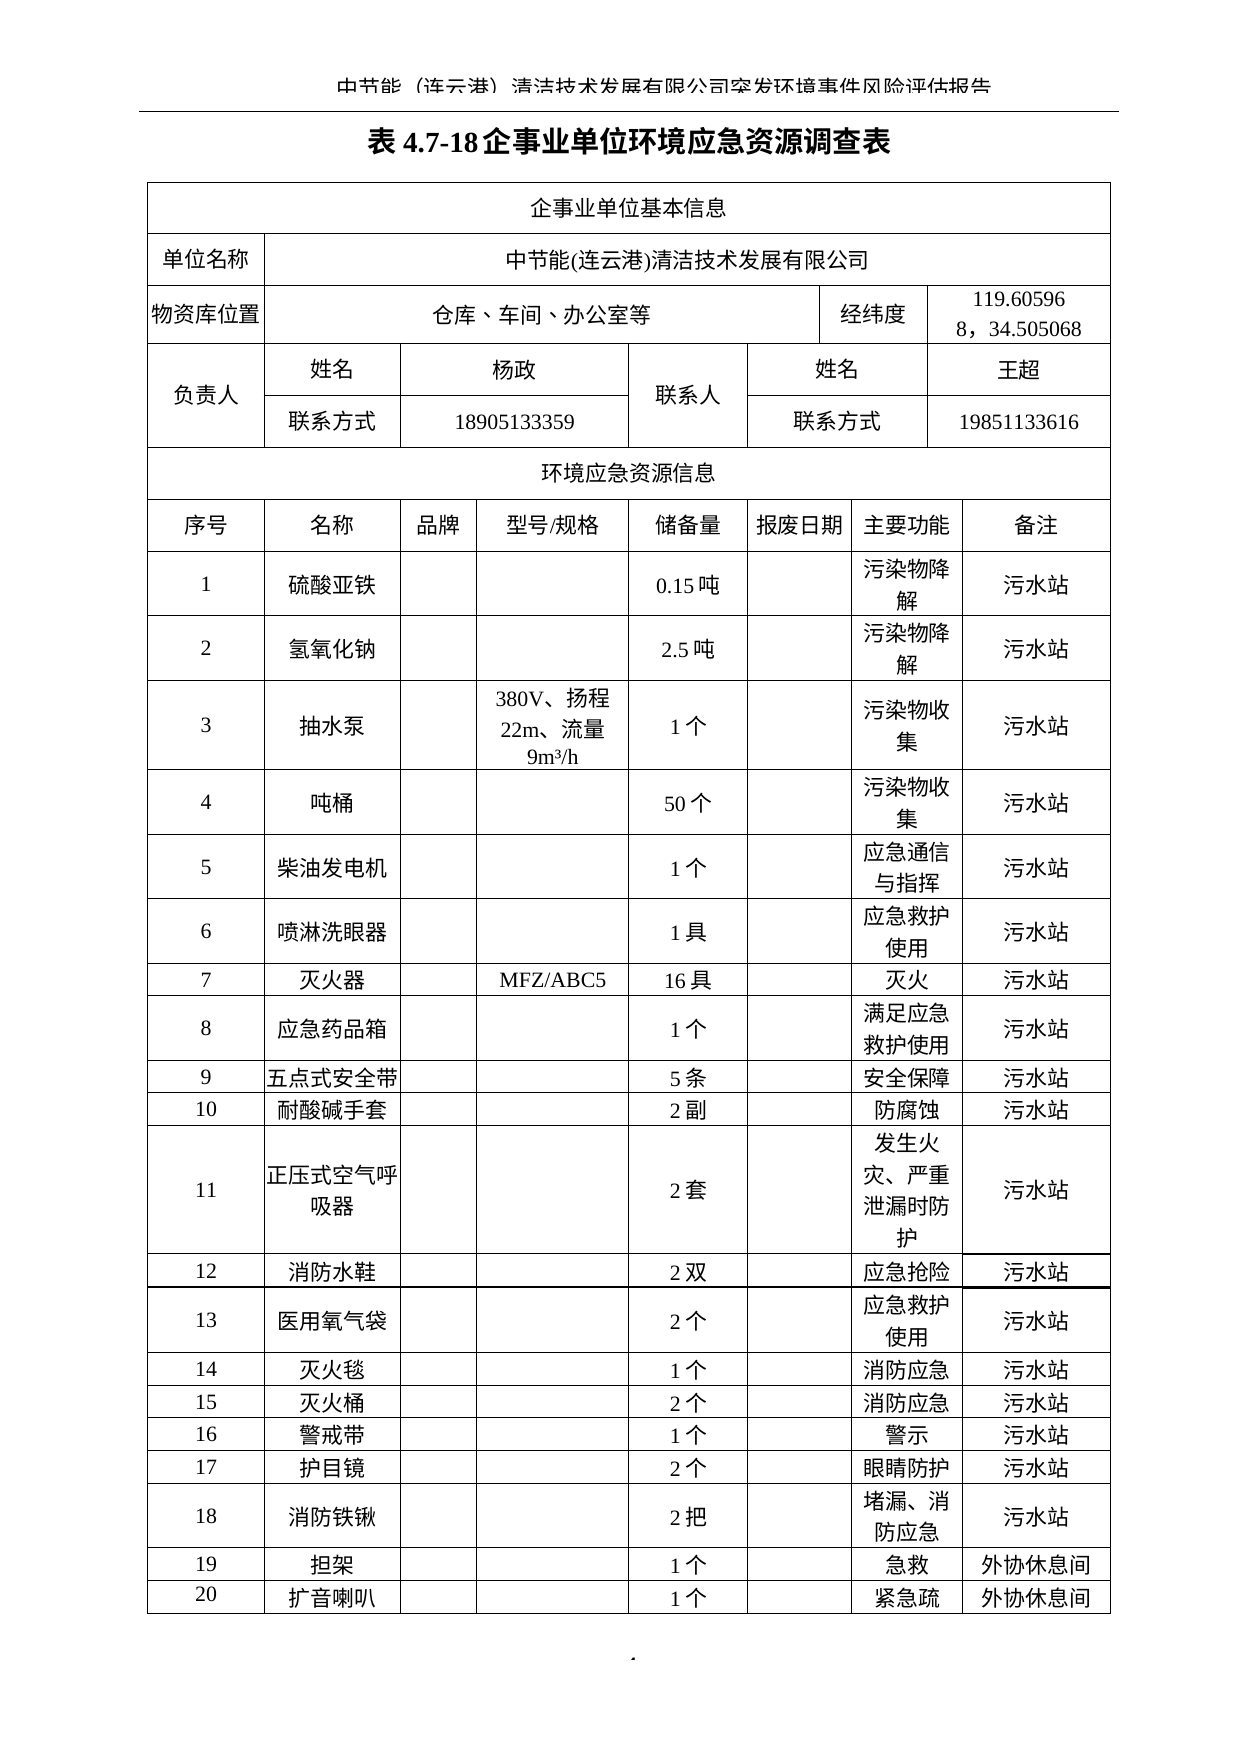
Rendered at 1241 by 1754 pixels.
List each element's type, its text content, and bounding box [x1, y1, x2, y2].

table_cell 污水站 [963, 1289, 1110, 1352]
table_cell [401, 1484, 476, 1547]
table_cell 污水站 [963, 681, 1110, 769]
table_cell 1个 [629, 681, 747, 769]
table_cell [477, 1484, 628, 1547]
table_cell [477, 1093, 628, 1125]
table_cell 外协休息间 [963, 1548, 1110, 1580]
table_header 企事业单位基本信息 [148, 183, 1110, 233]
table_cell [401, 616, 476, 680]
table_cell 消防应急 [852, 1386, 962, 1417]
table_cell 应急药品箱 [265, 996, 400, 1059]
table_cell 发生火灾、严重泄漏时防护 [852, 1126, 962, 1253]
table_cell 柴油发电机 [265, 835, 400, 898]
table_cell [748, 1254, 851, 1286]
table_cell [401, 681, 476, 769]
table_cell 1个 [629, 996, 747, 1059]
table_cell [401, 552, 476, 615]
table_cell 污水站 [963, 1451, 1110, 1483]
table_cell 污水站 [963, 835, 1110, 898]
table_cell 担架 [265, 1548, 400, 1580]
table_cell 17 [148, 1451, 264, 1483]
table_cell [401, 1386, 476, 1417]
table_cell [401, 1254, 476, 1286]
table_cell [748, 616, 851, 680]
table_cell 12 [148, 1254, 264, 1286]
table_cell [748, 1484, 851, 1547]
table_cell 备注 [963, 500, 1110, 551]
table_cell 安全保障 [852, 1061, 962, 1092]
table_cell 16具 [629, 964, 747, 995]
table_cell [401, 770, 476, 834]
table_cell 姓名 [748, 344, 927, 395]
table_cell [748, 1418, 851, 1450]
table_cell [477, 616, 628, 680]
table_cell [401, 1418, 476, 1450]
table_cell 喷淋洗眼器 [265, 899, 400, 962]
table_cell 19 [148, 1548, 264, 1580]
table_cell 护目镜 [265, 1451, 400, 1483]
table_cell 污水站 [963, 1484, 1110, 1547]
table_cell [401, 1126, 476, 1253]
table_cell [477, 899, 628, 962]
table_cell 2副 [629, 1093, 747, 1125]
table_cell 紧急疏散、通知 [852, 1581, 962, 1612]
table_cell 污染物收集 [852, 770, 962, 834]
table_cell 1个 [629, 1353, 747, 1384]
table_cell 污染物收集 [852, 681, 962, 769]
table_cell 抽水泵 [265, 681, 400, 769]
table_cell 1个 [629, 1548, 747, 1580]
table_cell 5 [148, 835, 264, 898]
table_cell 1具 [629, 899, 747, 962]
table_cell 污水站 [963, 1386, 1110, 1417]
table_cell 外协休息间 [963, 1581, 1110, 1612]
table_cell MFZ/ABC5 [477, 964, 628, 995]
table_cell 50个 [629, 770, 747, 834]
table_cell 10 [148, 1093, 264, 1125]
table_cell 警戒带 [265, 1418, 400, 1450]
table_cell 污水站 [963, 1353, 1110, 1384]
table_cell 1个 [629, 835, 747, 898]
table_cell 0.15吨 [629, 552, 747, 615]
table_cell 五点式安全带 [265, 1061, 400, 1092]
table_cell [401, 964, 476, 995]
table_cell 7 [148, 964, 264, 995]
table_cell 14 [148, 1353, 264, 1384]
table_cell 2套 [629, 1126, 747, 1253]
table_cell [401, 899, 476, 962]
table_cell 吨桶 [265, 770, 400, 834]
table_cell [748, 1353, 851, 1384]
table_cell 2个 [629, 1451, 747, 1483]
table_cell 18 [148, 1484, 264, 1547]
table_cell 灭火毯 [265, 1353, 400, 1384]
table_cell 物资库位置 [148, 286, 264, 343]
table_cell [401, 1061, 476, 1092]
table_cell 3 [148, 681, 264, 769]
table_cell [477, 770, 628, 834]
table_cell 王超 [928, 344, 1110, 395]
table_cell 16 [148, 1418, 264, 1450]
table_cell 扩音喇叭 [265, 1581, 400, 1612]
table_cell 应急通信与指挥 [852, 835, 962, 898]
table_cell [477, 1288, 628, 1352]
table_cell [401, 1288, 476, 1352]
table_cell 污水站 [963, 616, 1110, 680]
table_cell [477, 1581, 628, 1612]
table_cell [477, 1386, 628, 1417]
table_cell 9 [148, 1061, 264, 1092]
table_cell 污水站 [963, 1255, 1110, 1286]
table_cell 联系方式 [265, 396, 400, 447]
table_cell 1个 [629, 1581, 747, 1612]
table_cell 污水站 [963, 964, 1110, 995]
table_cell 负责人 [148, 344, 264, 447]
table_cell [748, 899, 851, 962]
table_cell 污染物降解 [852, 552, 962, 615]
table_cell 2个 [629, 1288, 747, 1352]
table_cell 仓库、车间、办公室等 [265, 286, 819, 343]
table_cell 环境应急资源信息 [148, 448, 1110, 499]
table_cell 应急抢险 [852, 1254, 962, 1286]
table_cell [748, 1126, 851, 1253]
table_cell 经纬度 [820, 286, 927, 343]
table_cell [401, 1093, 476, 1125]
table_cell 满足应急救护使用 [852, 996, 962, 1059]
table_cell 灭火器 [265, 964, 400, 995]
table_cell 正压式空气呼吸器 [265, 1126, 400, 1253]
table_cell 污水站 [963, 1418, 1110, 1450]
table_cell [401, 835, 476, 898]
table_cell 20 [148, 1581, 264, 1612]
table_cell [748, 996, 851, 1059]
table_cell 主要功能 [852, 500, 962, 551]
table_cell 耐酸碱手套 [265, 1093, 400, 1125]
table_cell [748, 1548, 851, 1580]
table_cell 污水站 [963, 552, 1110, 615]
table_cell 1 [148, 552, 264, 615]
table_cell [401, 1581, 476, 1612]
table_cell 姓名 [265, 344, 400, 395]
table_cell 15 [148, 1386, 264, 1417]
table_cell [748, 770, 851, 834]
table_cell 污水站 [963, 1093, 1110, 1125]
table_cell [477, 1126, 628, 1253]
table_cell [748, 1386, 851, 1417]
table_cell 联系方式 [748, 396, 927, 447]
table_cell 污染物降解 [852, 616, 962, 680]
table_cell 消防铁锹 [265, 1484, 400, 1547]
table_cell 污水站 [963, 770, 1110, 834]
table_cell [401, 1548, 476, 1580]
table_cell [748, 1288, 851, 1352]
table_cell 报废日期 [748, 500, 851, 551]
table_cell 2.5吨 [629, 616, 747, 680]
table_cell 储备量 [629, 500, 747, 551]
table_cell 2把 [629, 1484, 747, 1547]
table_cell [477, 1254, 628, 1286]
table_cell 氢氧化钠 [265, 616, 400, 680]
table_cell [477, 1418, 628, 1450]
table_cell 灭火桶 [265, 1386, 400, 1417]
table_cell 急救 [852, 1548, 962, 1580]
table_cell 应急救护使用 [852, 1288, 962, 1352]
table_cell 1个 [629, 1418, 747, 1450]
table_cell [401, 996, 476, 1059]
table_cell 品牌 [401, 500, 476, 551]
table_cell 眼睛防护 [852, 1451, 962, 1483]
table_cell 灭火 [852, 964, 962, 995]
table_cell 单位名称 [148, 234, 264, 285]
table_cell [748, 964, 851, 995]
table_cell [401, 1353, 476, 1384]
table_cell [748, 835, 851, 898]
table_cell 防腐蚀 [852, 1093, 962, 1125]
table_cell [748, 1061, 851, 1092]
table_cell 型号/规格 [477, 500, 628, 551]
table_cell 18905133359 [401, 396, 628, 447]
table_cell 5条 [629, 1061, 747, 1092]
table_cell [477, 996, 628, 1059]
table_cell 医用氧气袋 [265, 1288, 400, 1352]
table_cell 8 [148, 996, 264, 1059]
table_cell 污水站 [963, 1061, 1110, 1092]
table_cell [477, 835, 628, 898]
table_cell 硫酸亚铁 [265, 552, 400, 615]
table_cell 应急救护使用 [852, 899, 962, 962]
table_cell 联系人 [629, 344, 747, 447]
table_cell 污水站 [963, 1126, 1110, 1253]
table_cell 污水站 [963, 899, 1110, 962]
table_cell 19851133616 [928, 396, 1110, 447]
table_cell 380V、扬程22m、流量9m³/h [477, 681, 628, 769]
table_cell [748, 552, 851, 615]
table_cell 消防应急 [852, 1353, 962, 1384]
table_cell 消防水鞋 [265, 1254, 400, 1286]
table_cell 119.605968，34.505068 [928, 286, 1110, 343]
table_cell [401, 1451, 476, 1483]
table_cell [477, 1353, 628, 1384]
table_cell 序号 [148, 500, 264, 551]
table_cell [477, 1061, 628, 1092]
table_cell 堵漏、消防应急 [852, 1484, 962, 1547]
table_cell 警示 [852, 1418, 962, 1450]
table_cell 4 [148, 770, 264, 834]
table_cell [748, 1093, 851, 1125]
table_cell 污水站 [963, 996, 1110, 1059]
table_cell 6 [148, 899, 264, 962]
table_cell [748, 681, 851, 769]
table_cell [477, 1451, 628, 1483]
table_cell 2双 [629, 1254, 747, 1286]
table_cell 13 [148, 1288, 264, 1352]
table_cell [477, 1548, 628, 1580]
table_cell 名称 [265, 500, 400, 551]
table_cell 2 [148, 616, 264, 680]
table_cell 11 [148, 1126, 264, 1253]
table_cell 2个 [629, 1386, 747, 1417]
table_cell 杨政 [401, 344, 628, 395]
table_cell [748, 1451, 851, 1483]
table_cell [748, 1581, 851, 1612]
table_cell [477, 552, 628, 615]
table_cell 中节能(连云港)清洁技术发展有限公司 [265, 234, 1110, 285]
